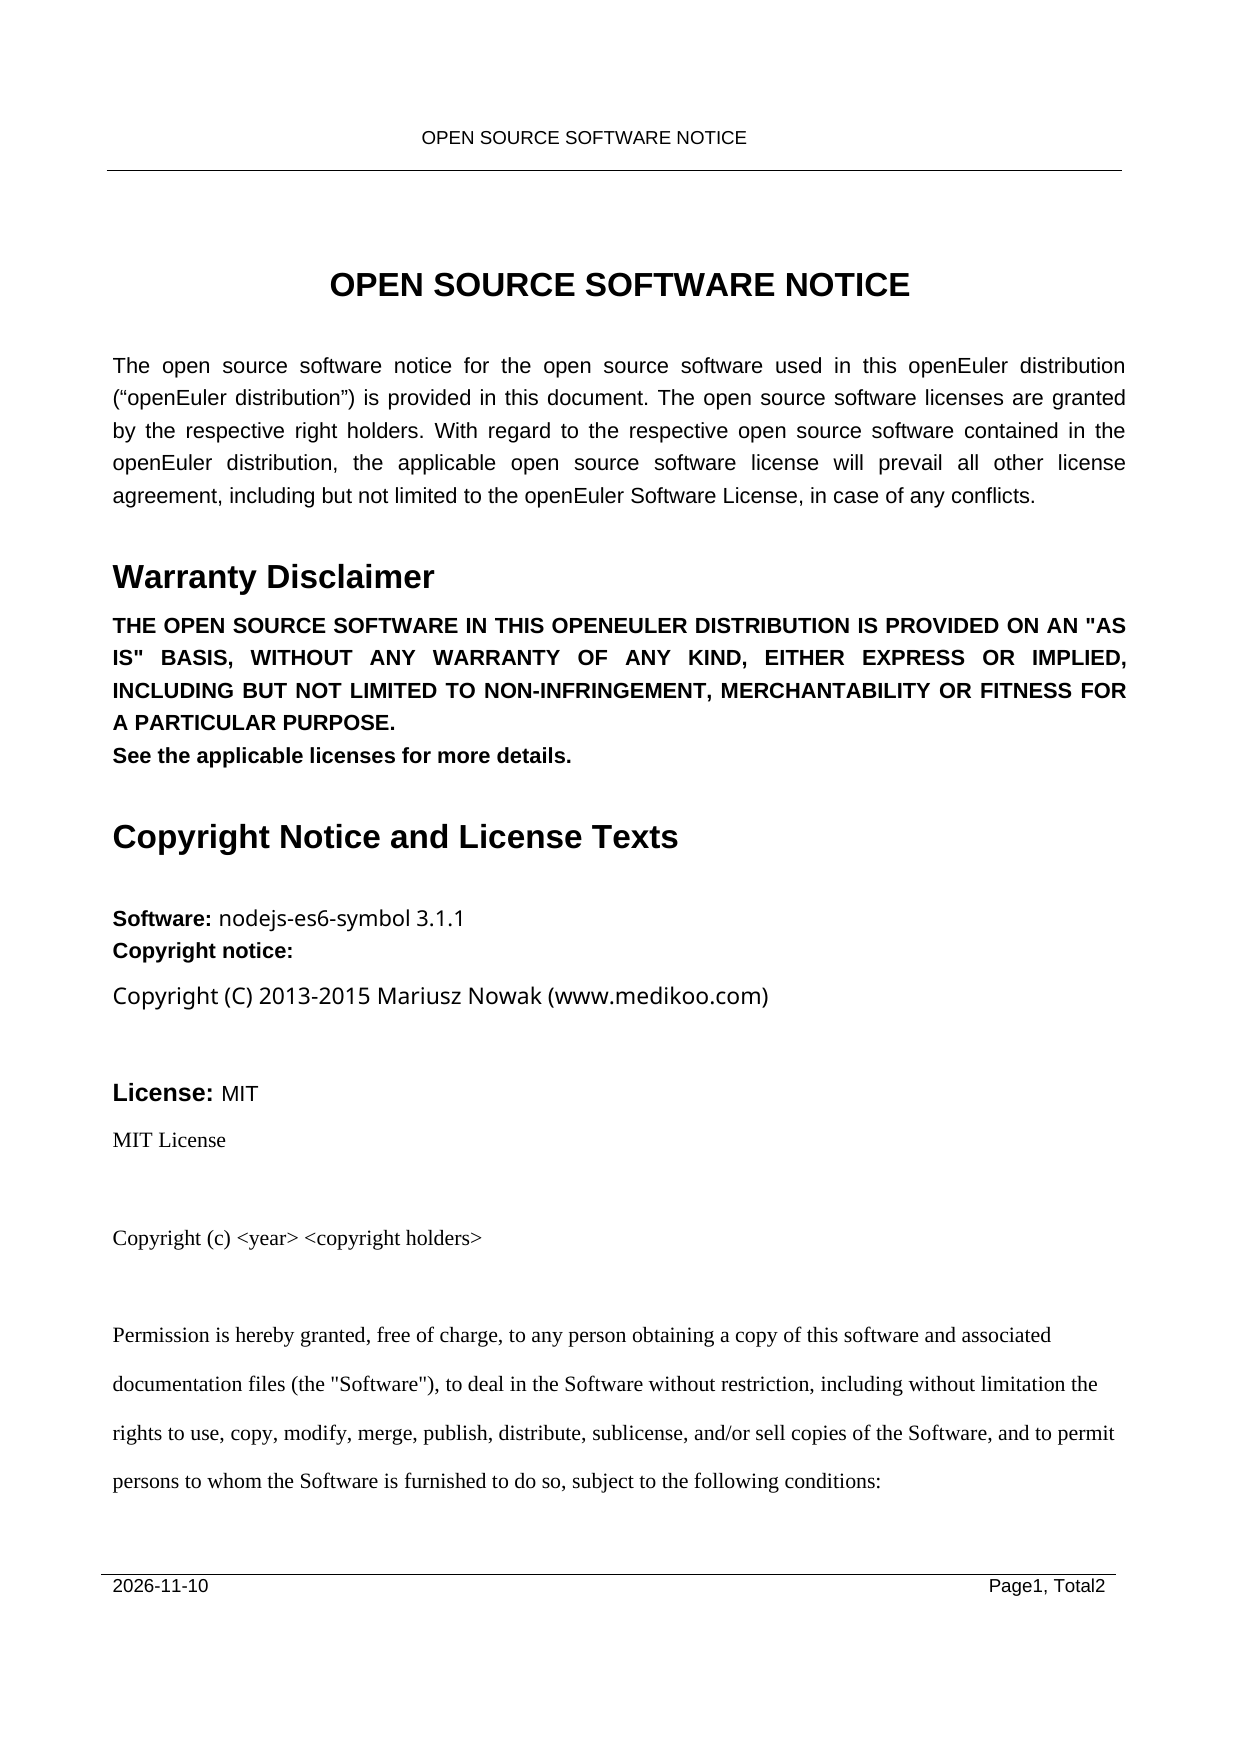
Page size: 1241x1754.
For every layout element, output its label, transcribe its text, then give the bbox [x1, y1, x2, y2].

text Copyright Notice and License Texts [112, 804, 1128, 869]
text Warranty Disclaimer [112, 544, 1128, 609]
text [112, 1123, 1128, 1497]
text License: MIT [112, 1077, 1128, 1109]
text OPEN SOURCE SOFTWARE NOTICE [112, 251, 1128, 316]
text The open source software notice for the open source software used in this openEuler distribution (“openEuler distribution”) is provided in this document. The open source software licenses are granted by the respective right holders. With regard to the respective open source software contained in the openEuler distribution, the applicable open source software license will prevail all other license agreement, including but not limited to the openEuler Software License, in case of any conflicts. [112, 349, 1128, 511]
text Software: nodejs-es6-symbol 3.1.1 [112, 901, 1128, 934]
text THE OPEN SOURCE SOFTWARE IN THIS OPENEULER DISTRIBUTION IS PROVIDED ON AN "AS IS" BASIS, WITHOUT ANY WARRANTY OF ANY KIND, EITHER EXPRESS OR IMPLIED, INCLUDING BUT NOT LIMITED TO NON-INFRINGEMENT, MERCHANTABILITY OR FITNESS FOR A PARTICULAR PURPOSE. See the applicable licenses for more details. [112, 609, 1128, 771]
text Copyright notice: [112, 934, 1128, 966]
text Copyright (C) 2013-2015 Mariusz Nowak (www.medikoo.com) [112, 979, 1128, 1060]
